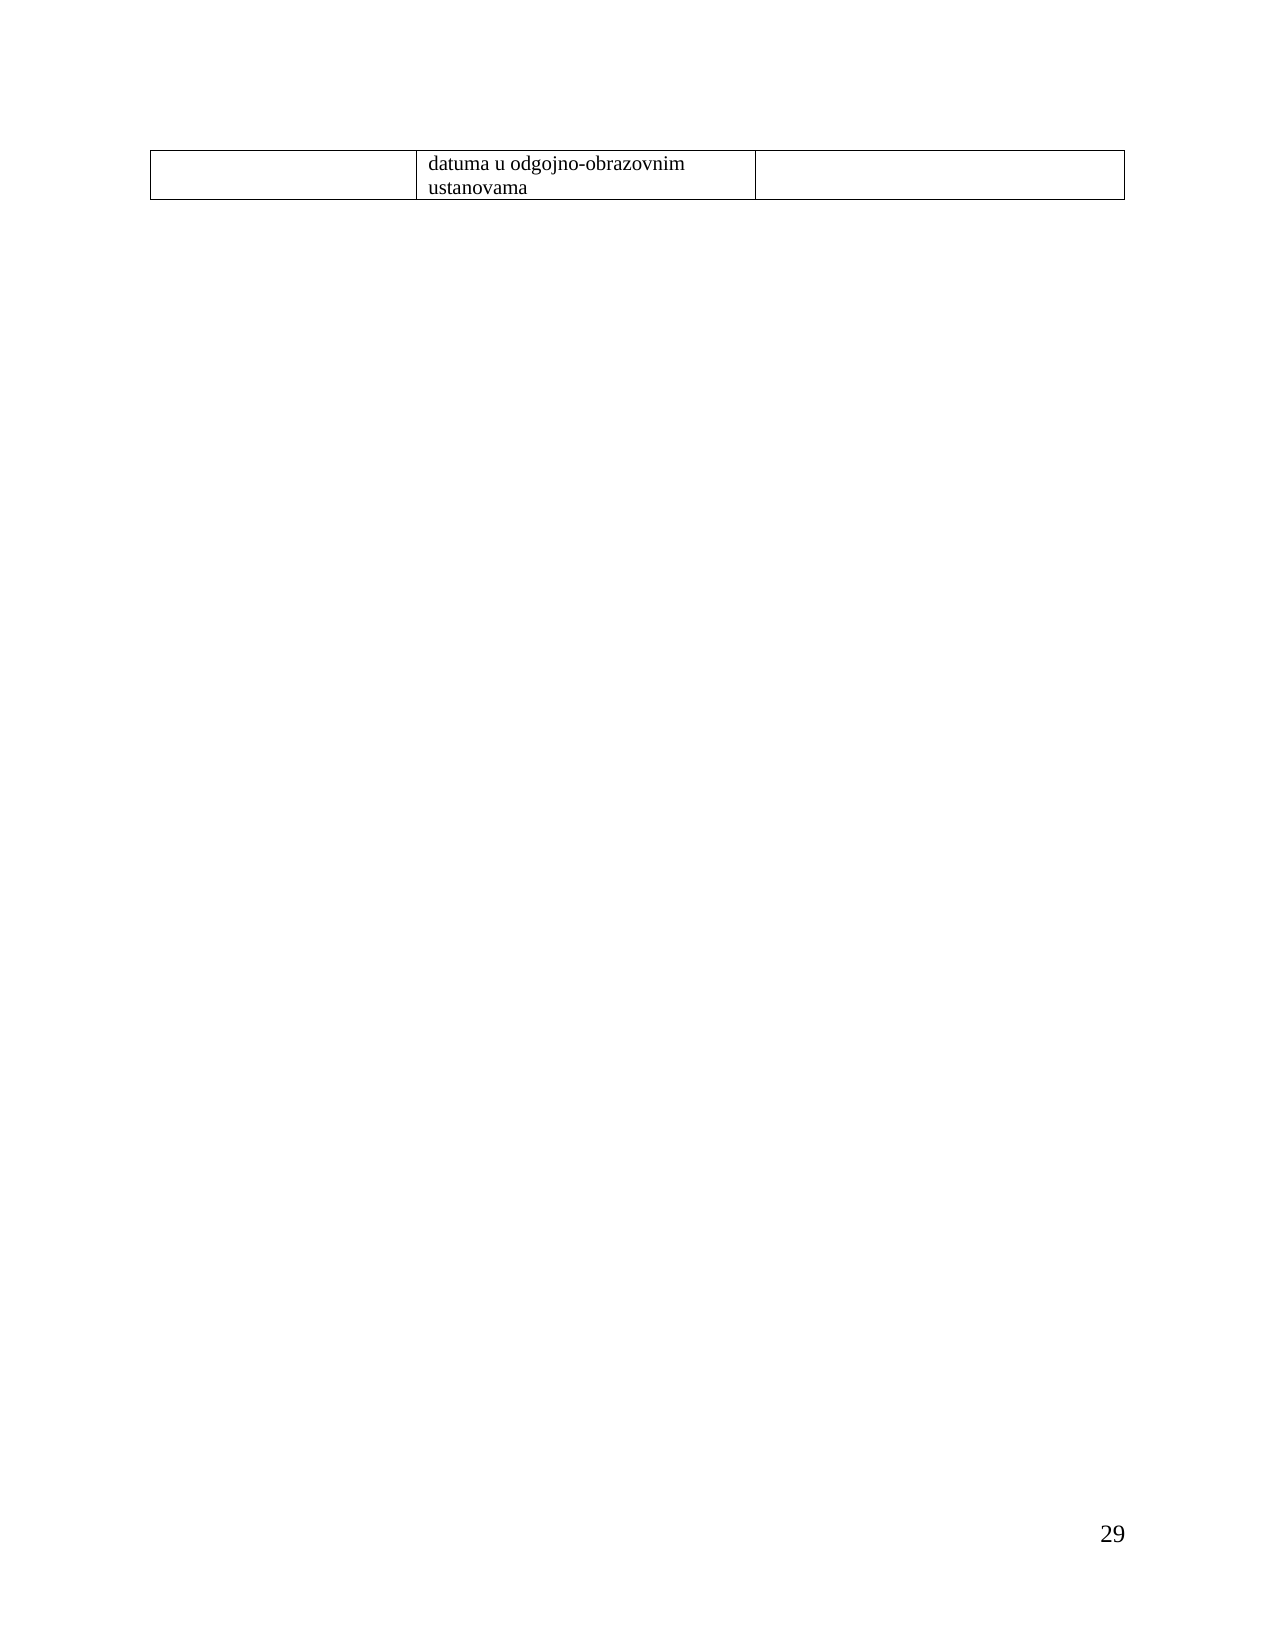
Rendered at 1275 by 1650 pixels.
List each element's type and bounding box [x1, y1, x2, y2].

table_cell [756, 151, 1124, 199]
table_cell [417, 151, 755, 199]
table_cell [151, 151, 416, 199]
